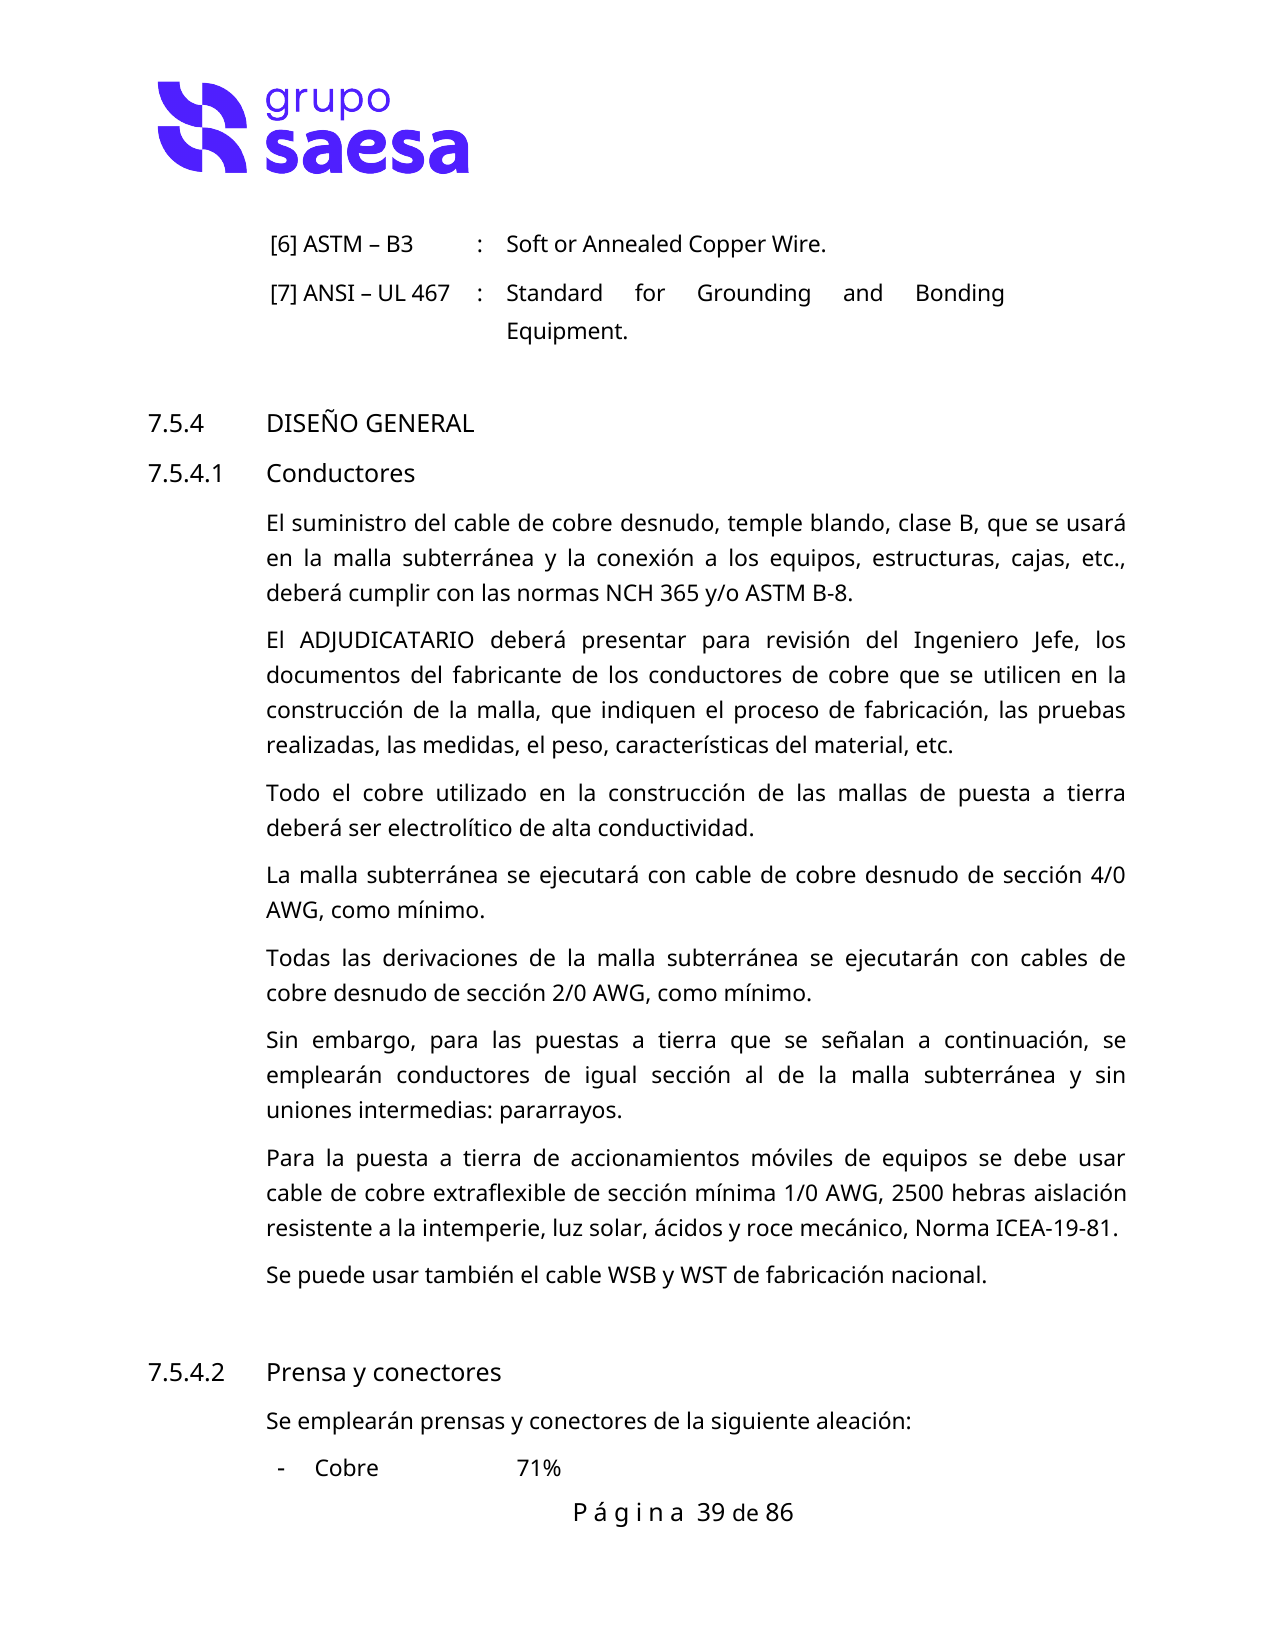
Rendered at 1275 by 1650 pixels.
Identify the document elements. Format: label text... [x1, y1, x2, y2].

table_cell Standard for Grounding and Bonding Equipment. [495, 271, 1017, 358]
text Sin embargo, para las puestas a tierra que se señalan a continuación, se emplearán conductores de igual sección al de la malla subterránea y sin uniones intermedias: pararrayos. [266, 1024, 1127, 1125]
subtitle Prensa y conectores [148, 1354, 1127, 1388]
text El suministro del cable de cobre desnudo, temple blando, clase B, que se usará en la malla subterránea y la conexión a los equipos, estructuras, cajas, etc., deberá cumplir con las normas NCH 365 y/o ASTM B-8. [266, 507, 1127, 608]
table_cell [7] ANSI – UL 467 [259, 271, 465, 358]
list Cobre 71% [277, 1452, 1127, 1483]
text Todas las derivaciones de la malla subterránea se ejecutarán con cables de cobre desnudo de sección 2/0 AWG, como mínimo. [266, 942, 1127, 1008]
text La malla subterránea se ejecutará con cable de cobre desnudo de sección 4/0 AWG, como mínimo. [266, 859, 1127, 925]
table_cell : [465, 221, 495, 271]
text Para la puesta a tierra de accionamientos móviles de equipos se debe usar cable de cobre extraflexible de sección mínima 1/0 AWG, 2500 hebras aislación resistente a la intemperie, luz solar, ácidos y roce mecánico, Norma ICEA-19-81. [266, 1142, 1127, 1243]
picture [147, 73, 478, 177]
text Se puede usar también el cable WSB y WST de fabricación nacional. [266, 1259, 1127, 1290]
text El ADJUDICATARIO deberá presentar para revisión del Ingeniero Jefe, los documentos del fabricante de los conductores de cobre que se utilicen en la construcción de la malla, que indiquen el proceso de fabricación, las pruebas realizadas, las medidas, el peso, características del material, etc. [266, 624, 1127, 760]
text Todo el cobre utilizado en la construcción de las mallas de puesta a tierra deberá ser electrolítico de alta conductividad. [266, 777, 1127, 843]
text Se emplearán prensas y conectores de la siguiente aleación: [266, 1405, 1127, 1436]
table_cell Soft or Annealed Copper Wire. [495, 221, 1017, 271]
table_cell [6] ASTM – B3 [259, 221, 465, 271]
table_cell : [465, 271, 495, 358]
subtitle DISEÑO GENERAL [148, 405, 1127, 439]
subtitle Conductores [148, 456, 1127, 490]
